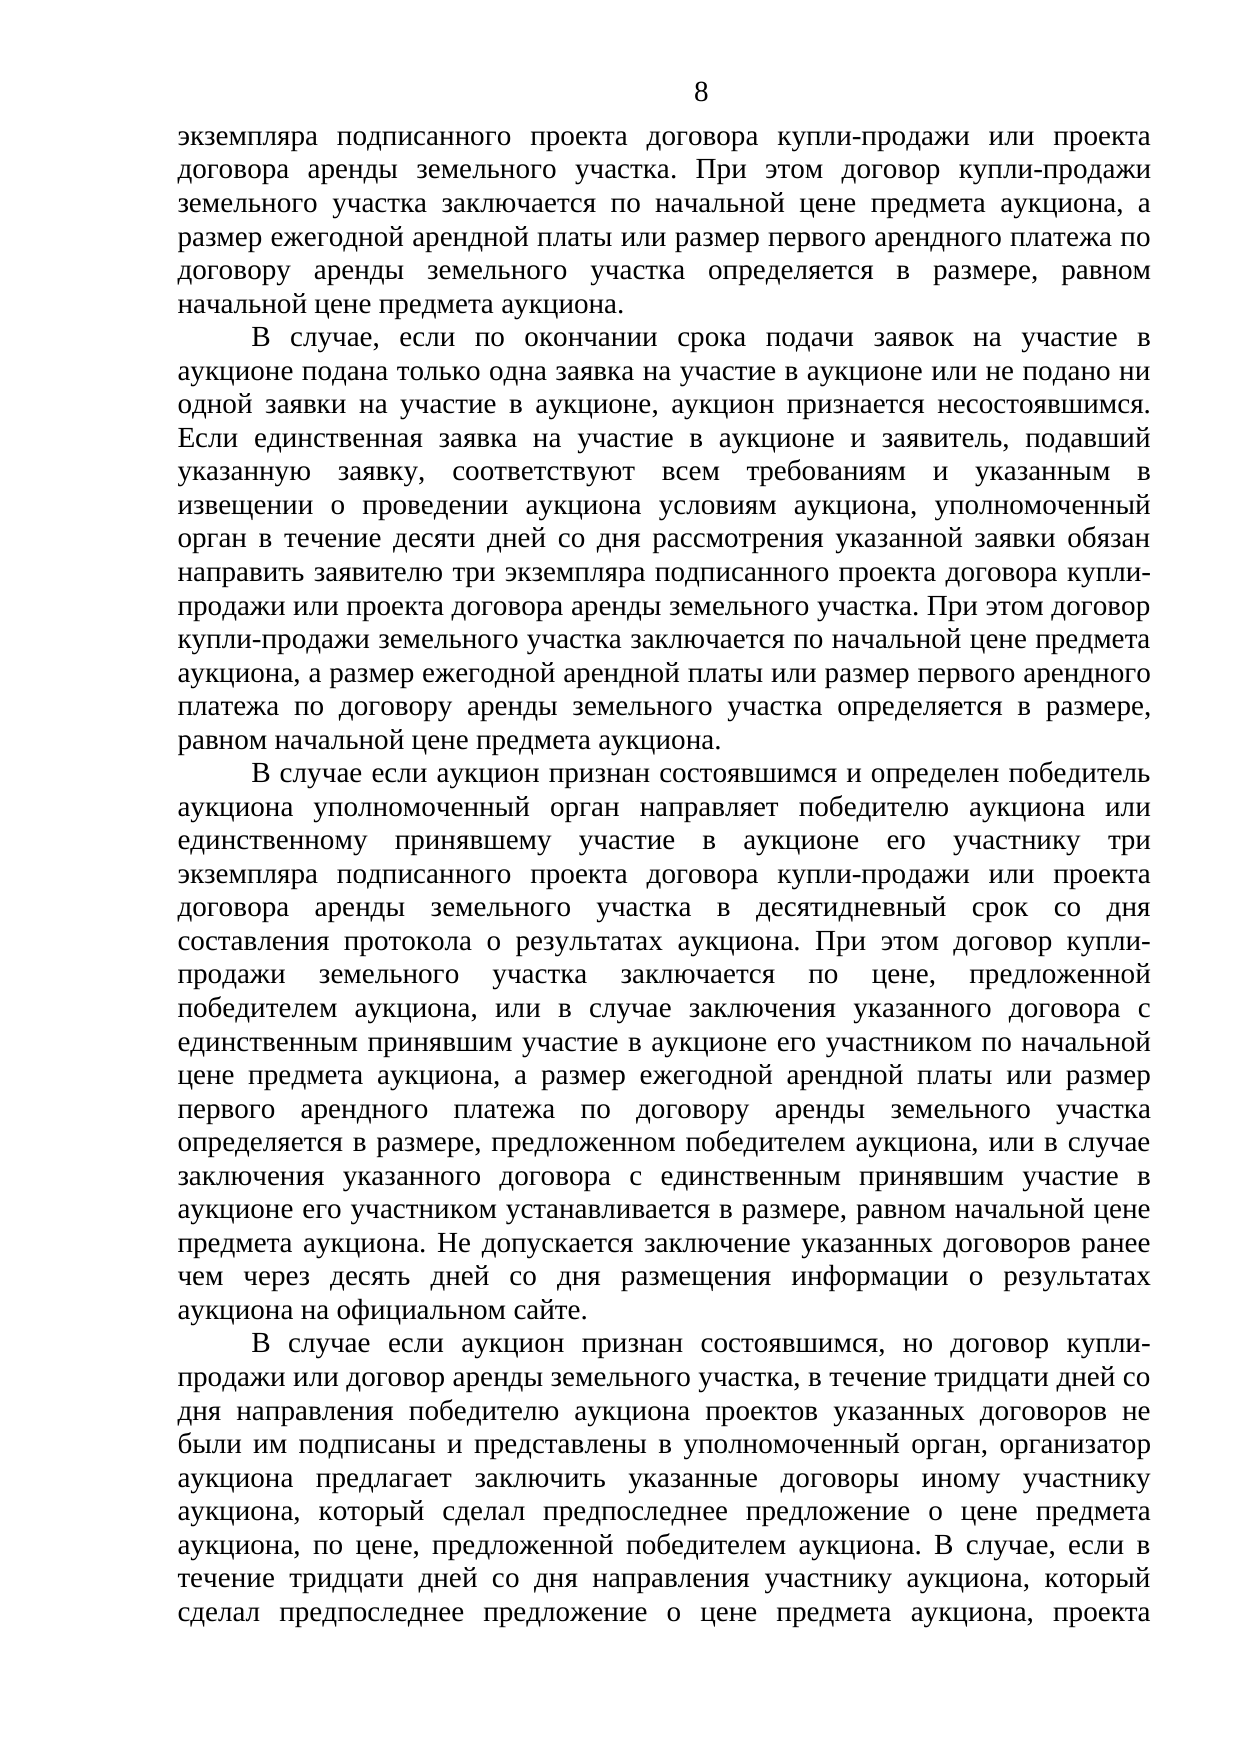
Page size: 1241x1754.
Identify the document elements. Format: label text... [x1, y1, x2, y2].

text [177, 118, 1152, 319]
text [177, 1326, 1152, 1627]
text В случае, если по окончании срока подачи заявок на участие в аукционе подана только одна заявка на участие в аукционе или не подано ни одной заявки на участие в аукционе, аукцион признается несостоявшимся. Если единственная заявка на участие в аукционе и заявитель, подавший указанную заявку, соответствуют всем требованиям и указанным в извещении о проведении аукциона условиям аукциона, уполномоченный орган в течение десяти дней со дня рассмотрения указанной заявки обязан направить заявителю три экземпляра подписанного проекта договора купли-продажи или проекта договора аренды земельного участка. При этом договор купли-продажи земельного участка заключается по начальной цене предмета аукциона, а размер ежегодной арендной платы или размер первого арендного платежа по договору аренды земельного участка определяется в размере, равном начальной цене предмета аукциона. [177, 319, 1152, 755]
text В случае если аукцион признан состоявшимся и определен победитель аукциона уполномоченный орган направляет победителю аукциона или единственному принявшему участие в аукционе его участнику три экземпляра подписанного проекта договора купли-продажи или проекта договора аренды земельного участка в десятидневный срок со дня составления протокола о результатах аукциона. При этом договор купли-продажи земельного участка заключается по цене, предложенной победителем аукциона, или в случае заключения указанного договора с единственным принявшим участие в аукционе его участником по начальной цене предмета аукциона, а размер ежегодной арендной платы или размер первого арендного платежа по договору аренды земельного участка определяется в размере, предложенном победителем аукциона, или в случае заключения указанного договора с единственным принявшим участие в аукционе его участником устанавливается в размере, равном начальной цене предмета аукциона. Не допускается заключение указанных договоров ранее чем через десять дней со дня размещения информации о результатах аукциона на официальном сайте. [177, 755, 1152, 1326]
